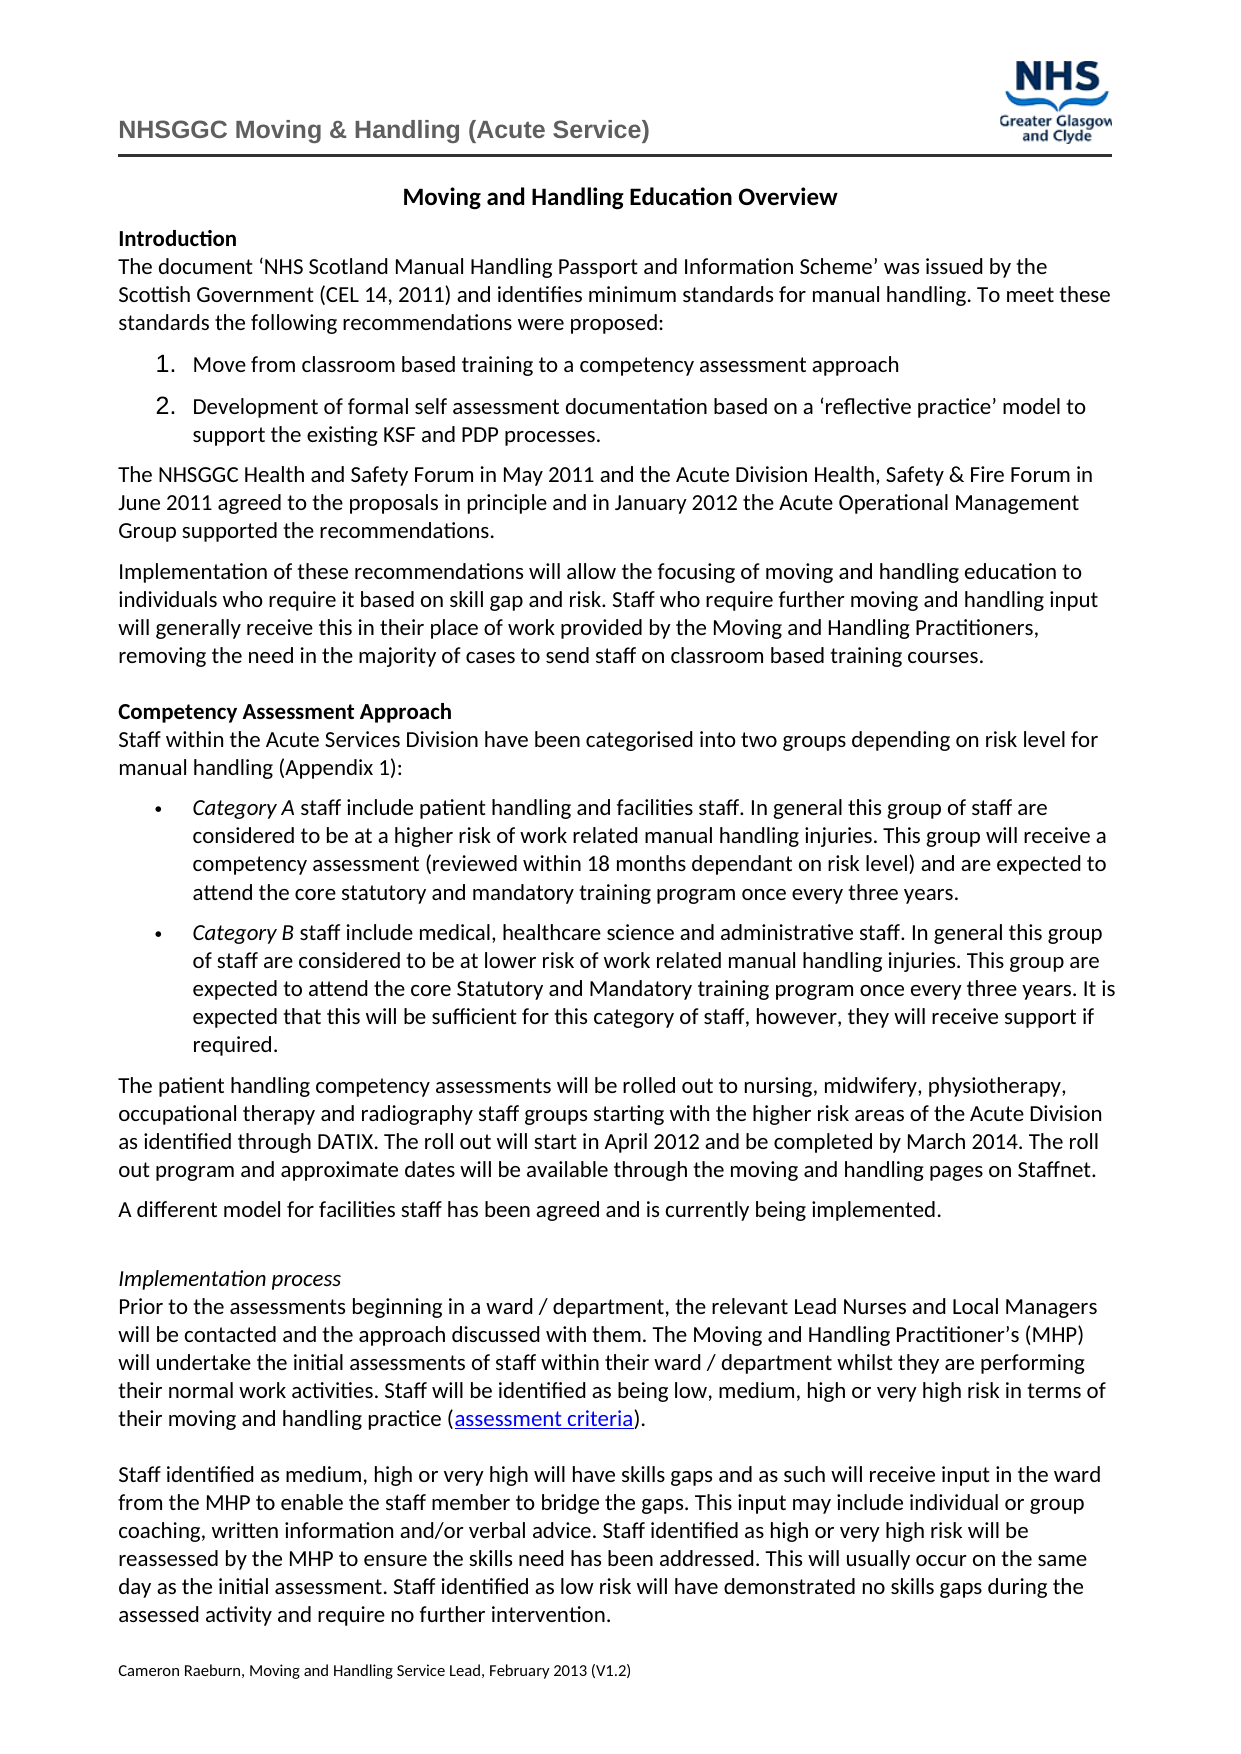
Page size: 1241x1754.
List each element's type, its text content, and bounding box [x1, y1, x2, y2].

text A different model for facilities staff has been agreed and is currently being implemented. [118, 1195, 1122, 1223]
text The NHSGGC Health and Safety Forum in May 2011 and the Acute Division Health, Safety & Fire Forum in June 2011 agreed to the proposals in principle and in January 2012 the Acute Operational Management Group supported the recommendations. [118, 460, 1122, 544]
text The document ‘NHS Scotland Manual Handling Passport and Information Scheme’ was issued by the Scottish Government ( 14, 2011) and identifies minimum standards for manual handling. To meet these standards the following recommendations were proposed: [118, 252, 1122, 336]
text Implementation process [118, 1264, 1122, 1292]
text Implementation of these recommendations will allow the focusing of moving and handling education to individuals who require it based on skill gap and risk. Staff who require further moving and handling input will generally receive this in their place of work provided by the Moving and Handling Practitioners, removing the need in the majority of cases to send staff on classroom based training courses. [118, 557, 1122, 669]
text Competency Assessment Approach [118, 697, 1122, 725]
text Staff within the Acute Services Division have been categorised into two groups depending on risk level for manual handling (Appendix 1): [118, 725, 1122, 781]
picture [999, 61, 1112, 143]
list Move from classroom based training to a competency assessment approach [155, 349, 1122, 378]
list Category B staff include medical, healthcare science and administrative staff. In general this group of staff are considered to be at lower risk of work related manual handling injuries. This group are expected to attend the core Statutory and Mandatory training program once every three years. It is expected that this will be sufficient for this category of staff, however, they will receive support if required. [155, 918, 1122, 1058]
text Moving and Handling Education Overview [118, 181, 1122, 212]
text Introduction [118, 224, 1122, 252]
text Staff identified as medium, high or very high will have skills gaps and as such will receive input in the ward from the to enable the staff member to bridge the gaps. This input may include individual or group coaching, written information and/or verbal advice. Staff identified as high or very high risk will be reassessed by the to ensure the skills need has been addressed. This will usually occur on the same day as the initial assessment. Staff identified as low risk will have demonstrated no skills gaps during the assessed activity and require no further intervention. [118, 1460, 1122, 1628]
text The patient handling competency assessments will be rolled out to nursing, midwifery, physiotherapy, occupational therapy and radiography staff groups starting with the higher risk areas of the Acute Division as identified through DATIX. The roll out will start in April 2012 and be completed by March 2014. The roll out program and approximate dates will be available through the moving and handling pages on Staffnet. [118, 1071, 1122, 1183]
text Prior to the assessments beginning in a ward / department, the relevant Lead Nurses and Local Managers will be contacted and the approach discussed with them. The Moving and Handling Practitioner’s () will undertake the initial assessments of staff within their ward / department whilst they are performing their normal work activities. Staff will be identified as being low, medium, high or very high risk in terms of their moving and handling practice (assessment criteria). [118, 1292, 1122, 1432]
list Development of formal self assessment documentation based on a ‘reflective practice’ model to support the existing KSF and PDP processes. [155, 391, 1122, 448]
list Category A staff include patient handling and facilities staff. In general this group of staff are considered to be at a higher risk of work related manual handling injuries. This group will receive a competency assessment (reviewed within 18 months dependant on risk level) and are expected to attend the core statutory and mandatory training program once every three years. [155, 793, 1122, 906]
